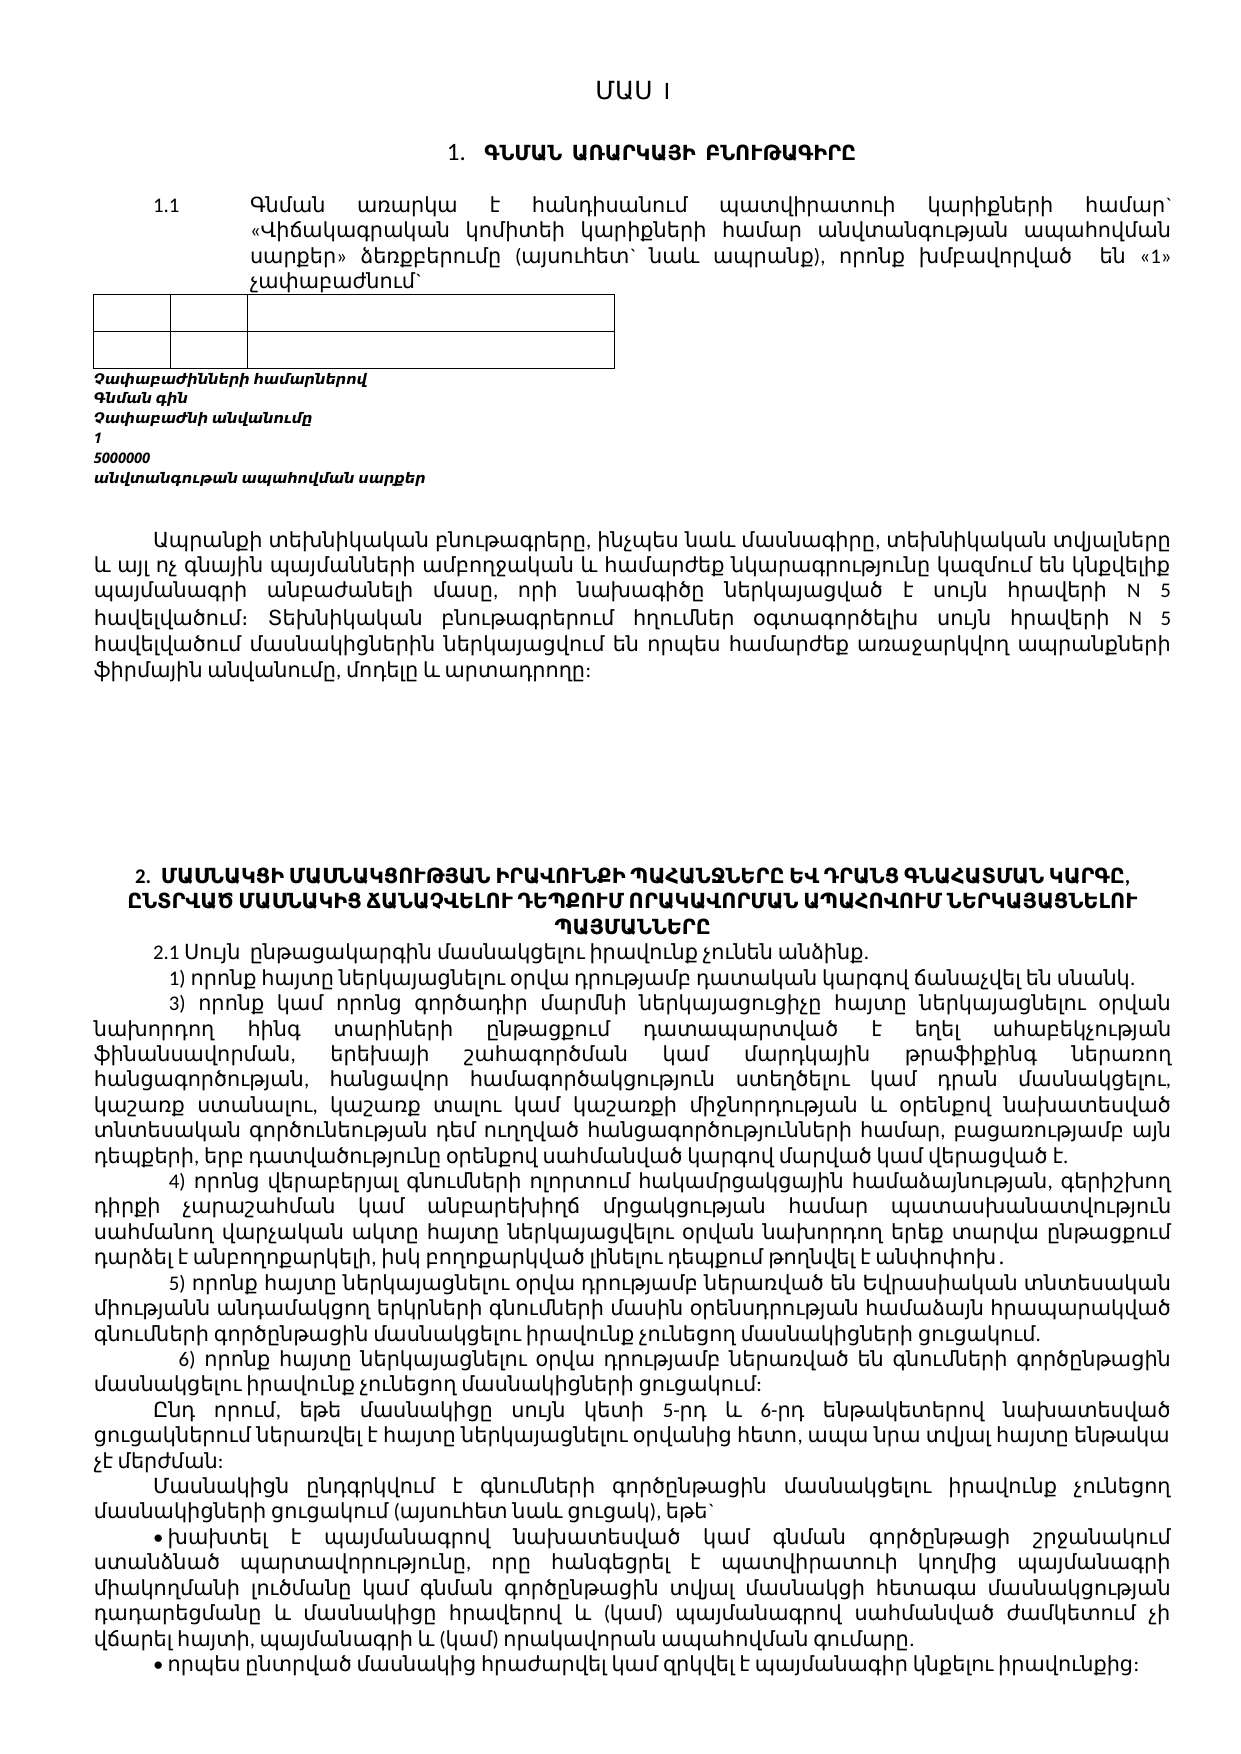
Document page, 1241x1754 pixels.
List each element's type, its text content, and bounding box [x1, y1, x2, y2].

text 6) որոնք հայտը ներկայացնելու օրվա դրությամբ ներառված են գնումների գործընթացին մասնակցելու իրավունք չունեցող մասնակիցների ցուցակում: [94, 1346, 1171, 1397]
text • խախտել է պայմանագրով նախատեսված կամ գնման գործընթացի շրջանակում ստանձնած պարտավորությունը, որը հանգեցրել է պատվիրատուի կողմից պայմանագրի միակողմանի լուծմանը կամ գնման գործընթացին տվյալ մասնակցի հետագա մասնակցության դադարեցմանը և մասնակիցը հրավերով և (կամ) պայմանագրով սահմանված ժամկետում չի վճարել հայտի, պայմանագրի և (կամ) որակավորան ապահովման գումարը. [94, 1524, 1171, 1651]
text Մասնակիցն ընդգրկվում է գնումների գործընթացին մասնակցելու իրավունք չունեցող մասնակիցների ցուցակում (այսուհետ նաև ցուցակ), եթե` [94, 1473, 1171, 1524]
list ԳՆՄԱՆ ԱՌԱՐԿԱՅԻ ԲՆՈՒԹԱԳԻՐԸ [131, 136, 1171, 167]
text Ընդ որում, եթե մասնակիցը սույն կետի 5-րդ և 6-րդ ենթակետերով նախատեսված ցուցակներում ներառվել է հայտը ներկայացնելու օրվանից հետո, ապա նրա տվյալ հայտը ենթակա չէ մերժման: [94, 1397, 1171, 1473]
text 2.1 Սույն ընթացակարգին մասնակցելու իրավունք չունեն անձինք. [94, 939, 1171, 965]
text 3) որոնք կամ որոնց գործադիր մարմնի ներկայացուցիչը հայտը ներկայացնելու օրվան նախորդող հինգ տարիների ընթացքում դատապարտված է եղել ահաբեկչության ֆինանսավորման, երեխայի շահագործման կամ մարդկային թրաֆիքինգ ներառող հանցագործության, հանցավոր համագործակցություն ստեղծելու կամ դրան մասնակցելու, կաշառք ստանալու, կաշառք տալու կամ կաշառքի միջնորդության և օրենքով նախատեսված տնտեսական գործունեության դեմ ուղղված հանցագործությունների համար, բացառությամբ այն դեպքերի, երբ դատվածությունը օրենքով սահմանված կարգով մարված կամ վերացված է. [94, 990, 1171, 1168]
text • որպես ընտրված մասնակից հրաժարվել կամ զրկվել է պայմանագիր կնքելու իրավունքից: [94, 1651, 1171, 1677]
text 4) որոնց վերաբերյալ գնումների ոլորտում հակամրցակցային համաձայնության, գերիշխող դիրքի չարաշահման կամ անբարեխիղճ մրցակցության համար պատասխանատվություն սահմանող վարչական ակտը հայտը ներկայացվելու օրվան նախորդող երեք տարվա ընթացքում դարձել է անբողոքարկելի, իսկ բողոքարկված լինելու դեպքում թողնվել է անփոփոխ․ [94, 1168, 1171, 1270]
text 2. ՄԱՍՆԱԿՑԻ ՄԱՍՆԱԿՑՈՒԹՅԱՆ ԻՐԱՎՈՒՆՔԻ ՊԱՀԱՆՋՆԵՐԸ ԵՎ ԴՐԱՆՑ ԳՆԱՀԱՏՄԱՆ ԿԱՐԳԸ, ԸՆՏՐՎԱԾ ՄԱՍՆԱԿԻՑ ՃԱՆԱՉՎԵԼՈՒ ԴԵՊՔՈՒՄ ՈՐԱԿԱՎՈՐՄԱՆ ԱՊԱՀՈՎՈՒՄ ՆԵՐԿԱՅԱՑՆԵԼՈՒ ՊԱՅՄԱՆՆԵՐԸ [94, 863, 1171, 939]
text 1) որոնք հայտը ներկայացնելու օրվա դրությամբ դատական կարգով ճանաչվել են սնանկ. [94, 965, 1171, 990]
subtitle Գնման առարկա է հանդիսանում պատվիրատուի կարիքների համար` «Վիճակագրական կոմիտեի կարիքների համար անվտանգության ապահովման սարքեր» ձեռքբերումը (այսուհետ` նաև ապրանք), որոնք խմբավորված են «1» չափաբաժնում` [153, 192, 1171, 294]
text ՄԱՍ I [94, 75, 1171, 106]
text Ապրանքի տեխնիկական բնութագրերը, ինչպես նաև մասնագիրը, տեխնիկական տվյալները և այլ ոչ գնային պայմանների ամբողջական և համարժեք նկարագրությունը կազմում են կնքվելիք պայմանագրի անբաժանելի մասը, որի նախագիծը ներկայացված է սույն հրավերի N 5 հավելվածում։ Տեխնիկական բնութագրերում հղումներ օգտագործելիս սույն հրավերի N 5 հավելվածում մասնակիցներին ներկայացվում են որպես համարժեք առաջարկվող ապրանքների ֆիրմային անվանումը, մոդելը և արտադրողը: [94, 527, 1171, 682]
text 5) որոնք հայտը ներկայացնելու օրվա դրությամբ ներառված են Եվրասիական տնտեսական միությանն անդամակցող երկրների գնումների մասին օրենսդրության համաձայն հրապարակված գնումների գործընթացին մասնակցելու իրավունք չունեցող մասնակիցների ցուցակում. [94, 1270, 1171, 1346]
